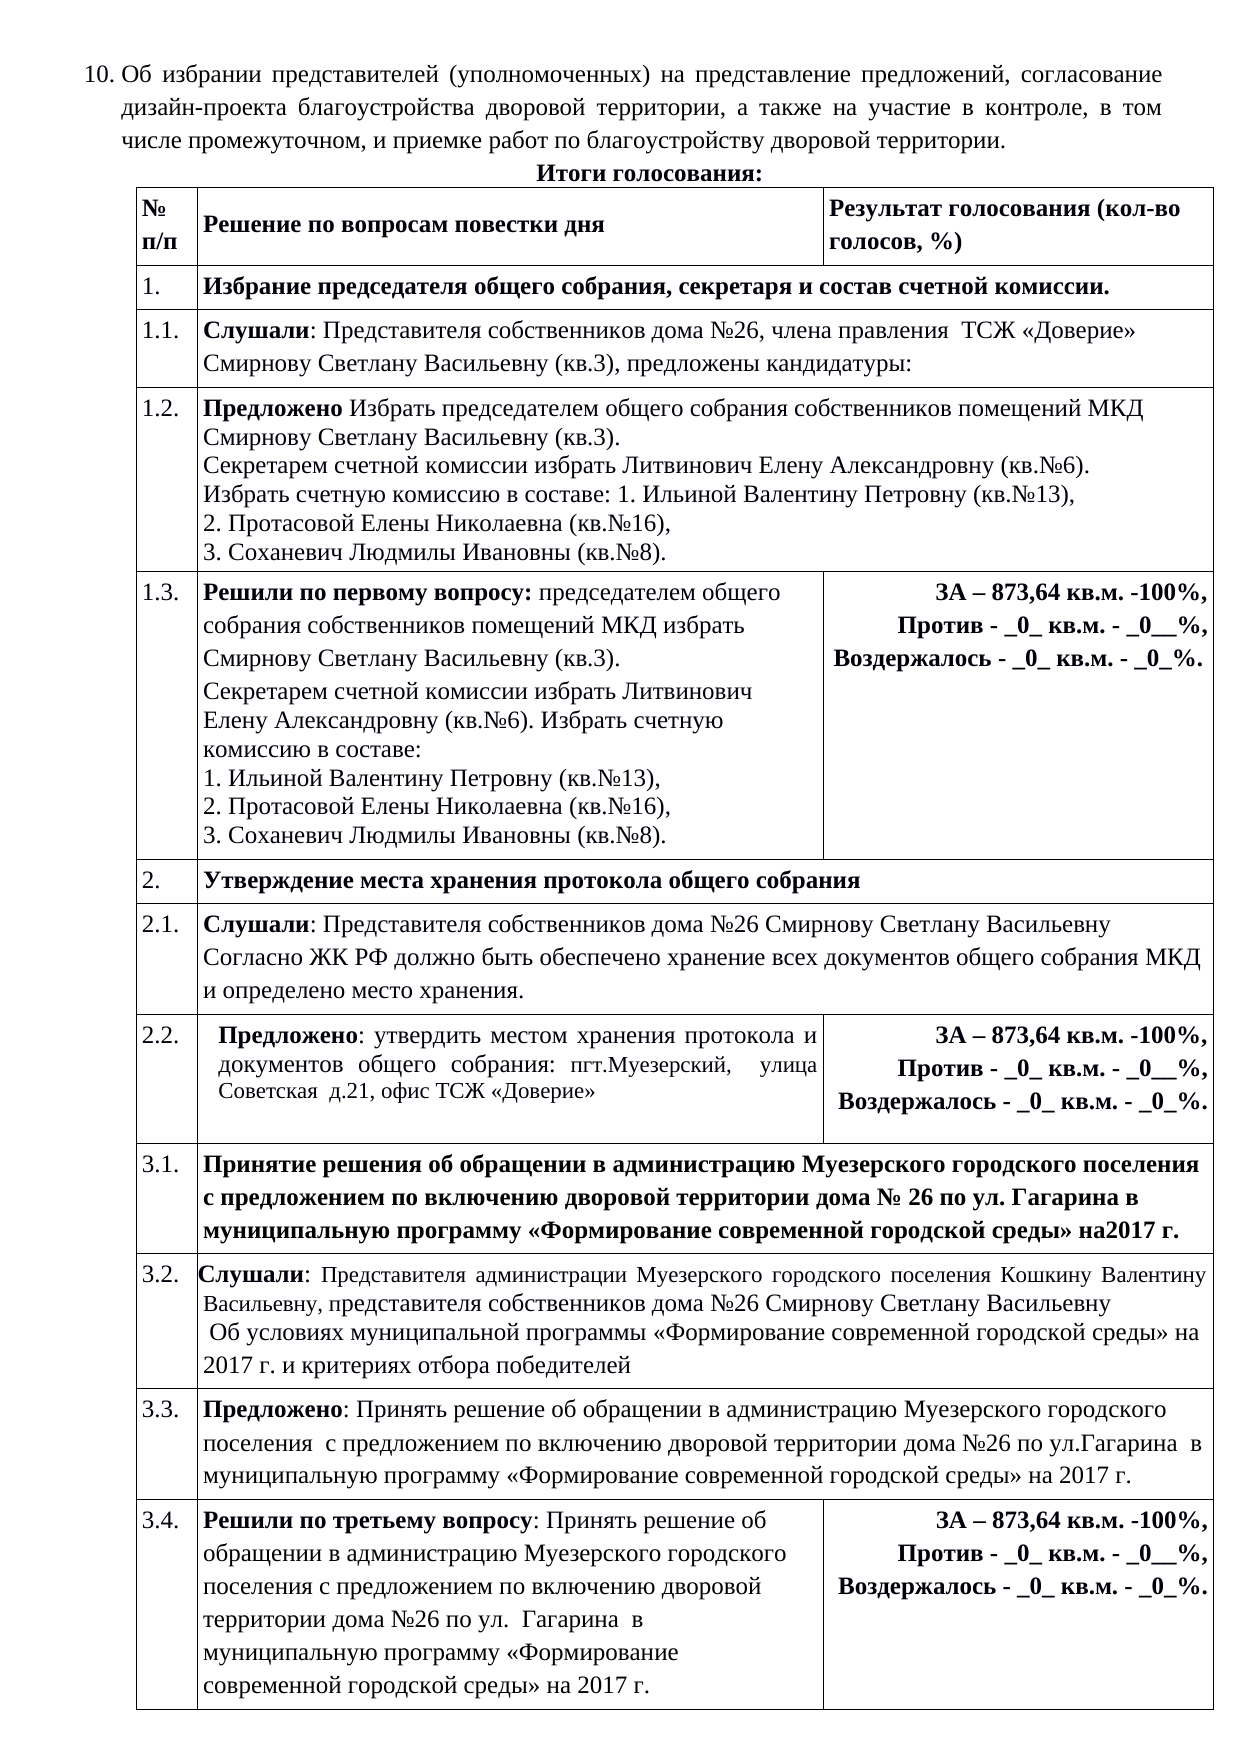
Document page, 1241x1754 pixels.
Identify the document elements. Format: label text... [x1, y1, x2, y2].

table_cell Решили по первому вопросу: председателем общего собрания собственников помещений МКД избрать Смирнову Светлану Васильевну (кв.3). Секретарем счетной комиссии избрать Литвинович Елену Александровну (кв.№6). Избрать счетную комиссию в составе: 1. Ильиной Валентину Петровну (кв.№13), 2. Протасовой Елены Николаевна (кв.№16), 3. Соханевич Людмилы Ивановны (кв.№8). [198, 572, 823, 858]
table_cell 3.2. [137, 1254, 197, 1388]
table_cell Решили по третьему вопросу: Принять решение об обращении в администрацию Муезерского городского поселения с предложением по включению дворовой территории дома №26 по ул. Гагарина в муниципальную программу «Формирование современной городской среды» на 2017 г. [198, 1500, 823, 1709]
table_header № п/п [137, 188, 197, 264]
table_cell Слушали: Представителя администрации Муезерского городского поселения Кошкину Валентину Васильевну, представителя собственников дома №26 Смирнову Светлану Васильевну Об условиях муниципальной программы «Формирование современной городской среды» на 2017 г. и критериях отбора победителей [198, 1254, 1213, 1388]
table_cell Слушали: Представителя собственников дома №26, члена правления ТСЖ «Доверие» Смирнову Светлану Васильевну (кв.3), предложены кандидатуры: [198, 310, 1213, 387]
table_cell ЗА – 873,64 кв.м. -100%, Против - _0_ кв.м. - _0__%, Воздержалось - _0_ кв.м. - _0_%. [824, 1015, 1213, 1143]
table_cell 1.3. [137, 572, 197, 858]
table_header Результат голосования (кол-во голосов, %) [824, 188, 1213, 264]
table_cell 3.3. [137, 1389, 197, 1499]
table_cell 1.2. [137, 388, 197, 571]
table_cell 1. [137, 266, 197, 309]
table_cell Слушали: Представителя собственников дома №26 Смирнову Светлану Васильевну Согласно ЖК РФ должно быть обеспечено хранение всех документов общего собрания МКД и определено место хранения. [198, 904, 1213, 1014]
table_cell 2.1. [137, 904, 197, 1014]
table_cell 2.2. [137, 1015, 197, 1143]
table_cell Предложено: утвердить местом хранения протокола и документов общего собрания: пгт.Муезерский, улица Советская д.21, офис ТСЖ «Доверие» [198, 1015, 823, 1143]
table_cell 2. [137, 860, 197, 903]
table_cell Избрание председателя общего собрания, секретаря и состав счетной комиссии. [198, 266, 1213, 309]
list Об избрании представителей (уполномоченных) на представление предложений, согласование дизайн-проекта благоустройства дворовой территории, а также на участие в контроле, в том числе промежуточном, и приемке работ по благоустройству дворовой территории. [83, 59, 1163, 154]
table_cell 3.4. [137, 1500, 197, 1709]
table_cell Принятие решения об обращении в администрацию Муезерского городского поселения с предложением по включению дворовой территории дома № 26 по ул. Гагарина в муниципальную программу «Формирование современной городской среды» на2017 г. [198, 1144, 1213, 1253]
text Итоги голосования: [136, 158, 1163, 187]
table_header Решение по вопросам повестки дня [198, 188, 823, 264]
table_cell Утверждение места хранения протокола общего собрания [198, 860, 1213, 903]
table_cell Предложено: Принять решение об обращении в администрацию Муезерского городского поселения с предложением по включению дворовой территории дома №26 по ул.Гагарина в муниципальную программу «Формирование современной городской среды» на 2017 г. [198, 1389, 1213, 1499]
table_cell 1.1. [137, 310, 197, 387]
table_cell ЗА – 873,64 кв.м. -100%, Против - _0_ кв.м. - _0__%, Воздержалось - _0_ кв.м. - _0_%. [824, 572, 1213, 858]
table_cell ЗА – 873,64 кв.м. -100%, Против - _0_ кв.м. - _0__%, Воздержалось - _0_ кв.м. - _0_%. [824, 1500, 1213, 1709]
table_cell 3.1. [137, 1144, 197, 1253]
table_cell Предложено Избрать председателем общего собрания собственников помещений МКД Смирнову Светлану Васильевну (кв.3). Секретарем счетной комиссии избрать Литвинович Елену Александровну (кв.№6). Избрать счетную комиссию в составе: 1. Ильиной Валентину Петровну (кв.№13), 2. Протасовой Елены Николаевна (кв.№16), 3. Соханевич Людмилы Ивановны (кв.№8). [198, 388, 1213, 571]
